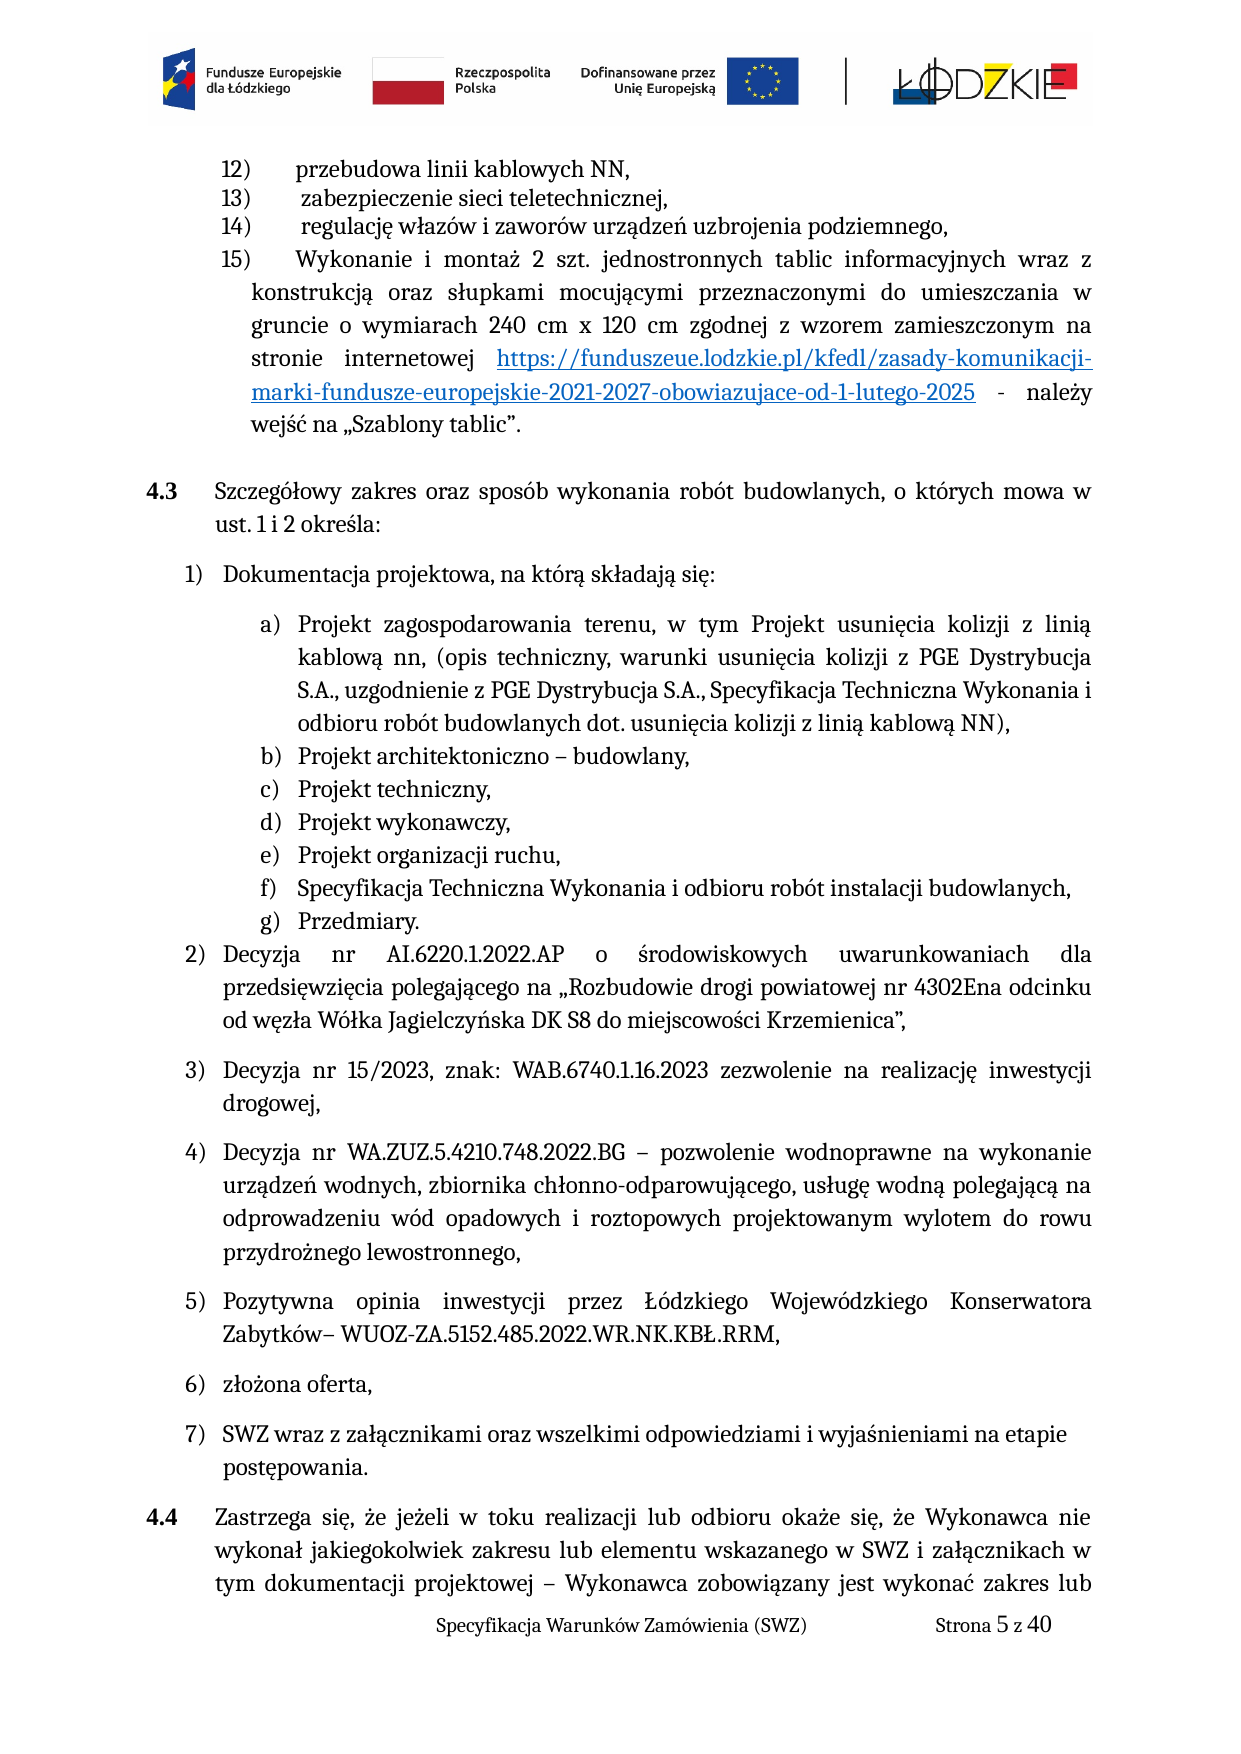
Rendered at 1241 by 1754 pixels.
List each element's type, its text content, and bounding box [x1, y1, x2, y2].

list SWZ wraz z załącznikami oraz wszelkimi odpowiedziami i wyjaśnieniami na etapie postępowania. [185, 1419, 1093, 1481]
list Decyzja nr AI.6220.1.2022.AP o środowiskowych uwarunkowaniach dla przedsięwzięcia polegającego na „Rozbudowie drogi powiatowej nr 4302Ena odcinku od węzła Wółka Jagielczyńska DK S8 do miejscowości Krzemienica”, [185, 940, 1093, 1035]
list Projekt wykonawczy, [260, 808, 1093, 837]
list Przedmiary. [260, 907, 1093, 936]
list złożona oferta, [185, 1370, 1093, 1398]
list regulację włazów i zaworów urządzeń uzbrojenia podziemnego, [221, 212, 1093, 241]
list Projekt zagospodarowania terenu, w tym Projekt usunięcia kolizji z linią kablową nn, (opis techniczny, warunki usunięcia kolizji z PGE Dystrybucja S.A., uzgodnienie z PGE Dystrybucja S.A., Specyfikacja Techniczna Wykonania i odbioru robót budowlanych dot. usunięcia kolizji z linią kablową NN), [260, 610, 1093, 737]
list Projekt architektoniczno – budowlany, [260, 742, 1093, 771]
list przebudowa linii kablowych NN, [221, 155, 1093, 183]
list Decyzja nr 15/2023, znak: WAB.6740.1.16.2023 zezwolenie na realizację inwestycji drogowej, [185, 1056, 1093, 1117]
list Projekt techniczny, [260, 775, 1093, 803]
list Pozytywna opinia inwestycji przez Łódzkiego Wojewódzkiego Konserwatora Zabytków– WUOZ-ZA.5152.485.2022.WR.NK.KBŁ.RRM, [185, 1287, 1093, 1349]
list Dokumentacja projektowa, na którą składają się: [185, 560, 1093, 589]
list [177, 1502, 1093, 1598]
list Projekt organizacji ruchu, [260, 841, 1093, 869]
list Specyfikacja Techniczna Wykonania i odbioru robót instalacji budowlanych, [260, 874, 1093, 903]
picture [147, 32, 1093, 126]
list Decyzja nr WA.ZUZ.5.4210.748.2022.BG – pozwolenie wodnoprawne na wykonanie urządzeń wodnych, zbiornika chłonno-odparowującego, usługę wodną polegającą na odprowadzeniu wód opadowych i roztopowych projektowanym wylotem do rowu przydrożnego lewostronnego, [185, 1138, 1093, 1266]
list zabezpieczenie sieci teletechnicznej, [221, 183, 1093, 212]
list Szczegółowy zakres oraz sposób wykonania robót budowlanych, o których mowa w ust. 1 i 2 określa: [177, 476, 1093, 539]
list Wykonanie i montaż 2 szt. jednostronnych tablic informacyjnych wraz z konstrukcją oraz słupkami mocującymi przeznaczonymi do umieszczania w gruncie o wymiarach 240 cm x 120 cm zgodnej z wzorem zamieszczonym na stronie internetowej https://funduszeue.lodzkie.pl/kfedl/zasady-komunikacji-marki-fundusze-europejskie-2021-2027-obowiazujace-od-1-lutego-2025 - należy wejść na „Szablony tablic”. [221, 245, 1093, 439]
